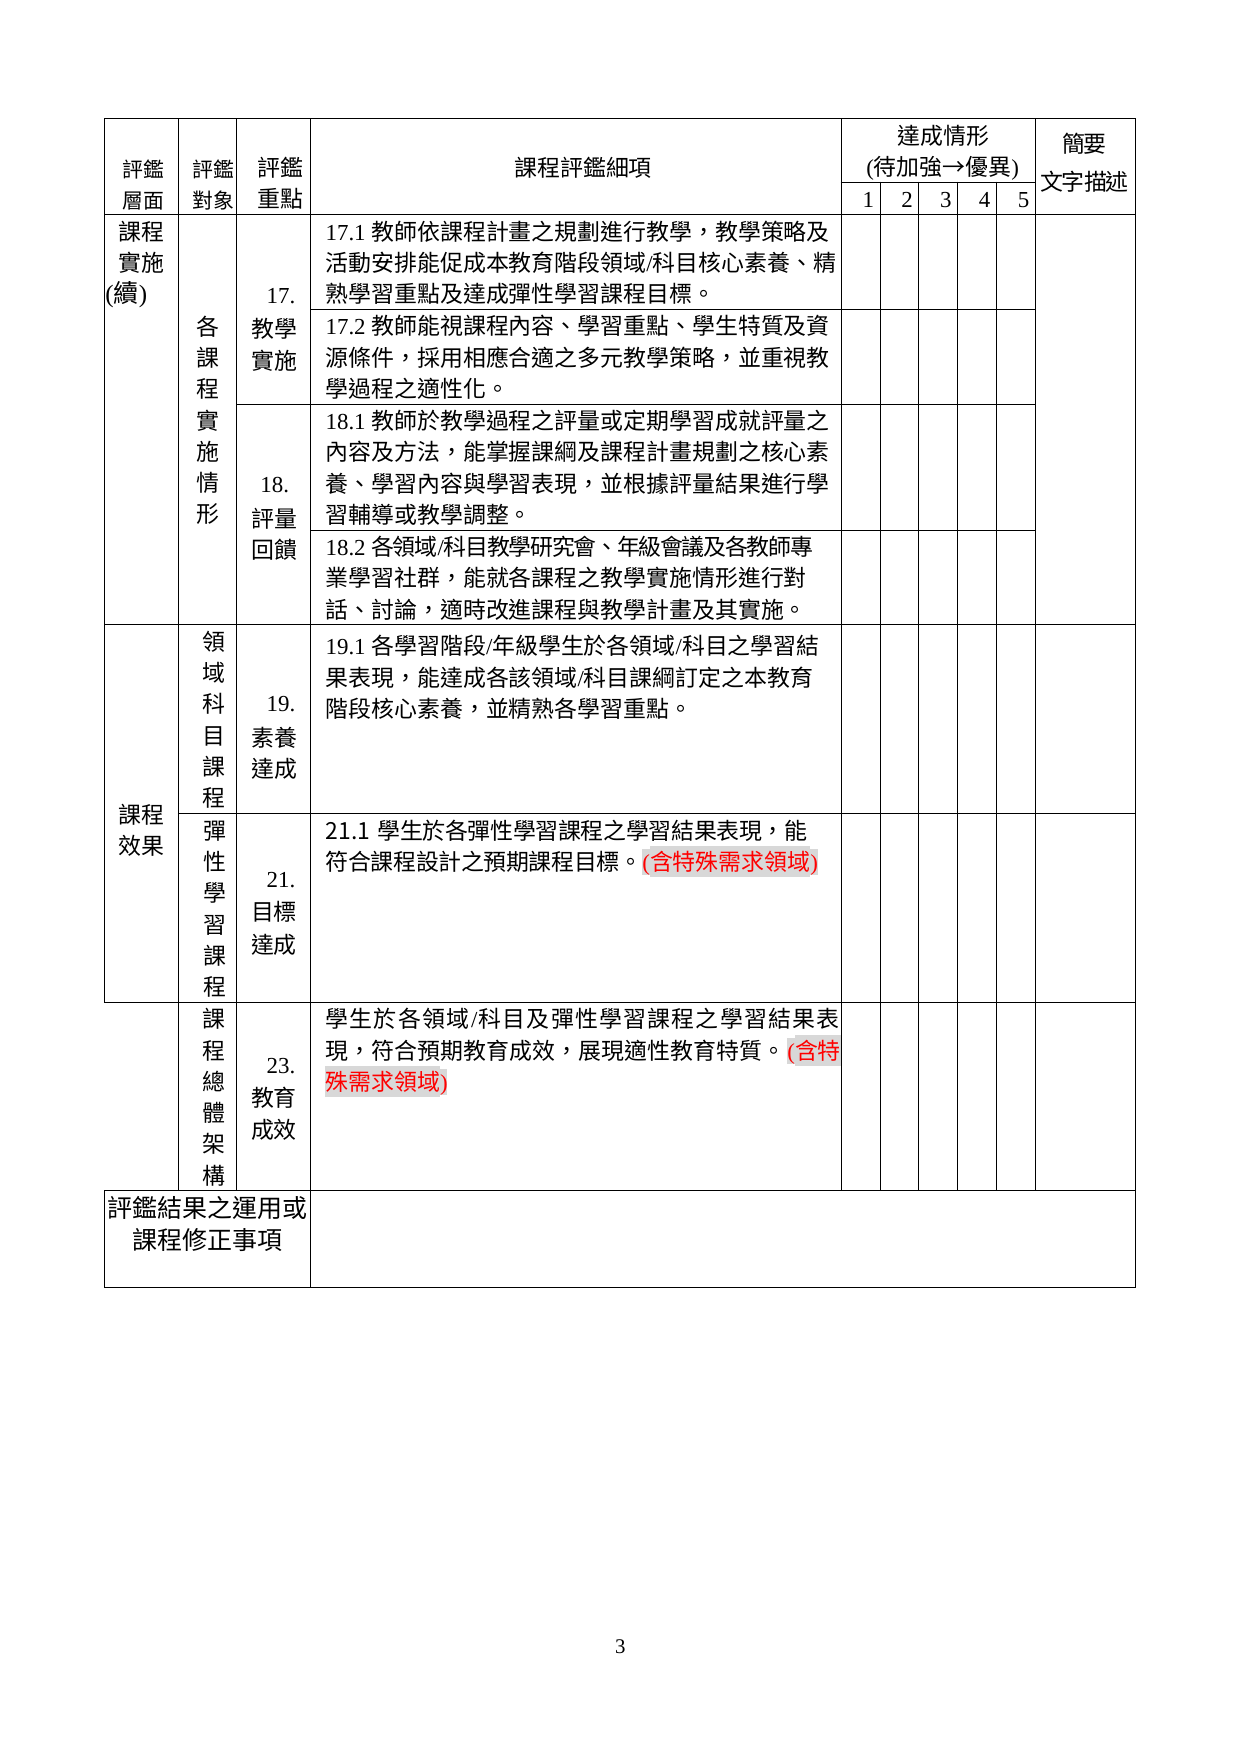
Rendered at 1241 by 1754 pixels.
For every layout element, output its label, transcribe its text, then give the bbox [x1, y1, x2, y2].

table_cell 3 [919, 183, 957, 214]
table_cell [958, 1003, 996, 1190]
table_cell [1036, 625, 1135, 813]
table_cell [997, 814, 1035, 1002]
table_cell 評鑑結果之運用或 課程修正事項 [105, 1191, 310, 1287]
table_cell 17.1 教師依課程計畫之規劃進行教學，教學策略及活動安排能促成本教育階段領域/科目核心素養、精熟學習重點及達成彈性學習課程目標。 [311, 215, 841, 309]
table_cell [1036, 1003, 1135, 1190]
table_header 評鑑對象 [179, 119, 236, 214]
table_cell [919, 215, 957, 309]
table_cell [919, 1003, 957, 1190]
table_cell [842, 531, 880, 624]
table_cell 課程 實施 (續) [105, 215, 178, 624]
table_cell 各 課 程 實 施 情 形 [179, 215, 236, 624]
table_cell [842, 215, 880, 309]
table_cell 學生於各領域/科目及彈性學習課程之學習結果表現，符合預期教育成效，展現適性教育特質。(含特殊需求領域) [311, 1003, 841, 1190]
table_cell 彈性學習課程 [179, 814, 236, 1002]
table_cell [997, 1003, 1035, 1190]
table_cell 17. 教學實施 [237, 215, 310, 403]
table_cell 領域 科目課程 [179, 625, 236, 813]
table_header 簡要 文字描述 [1036, 119, 1135, 214]
table_cell 17.2 教師能視課程內容、學習重點、學生特質及資源條件，採用相應合適之多元教學策略，並重視教學過程之適性化。 [311, 310, 841, 403]
table_cell [997, 405, 1035, 529]
table_header 評鑑層面 [105, 119, 178, 214]
table_cell [881, 625, 918, 813]
table_cell [842, 814, 880, 1002]
table_cell 23. 教育 成效 [237, 1003, 310, 1190]
table_cell 4 [958, 183, 996, 214]
table_cell 學生於各彈性學習課程之學習結果表現，能符合課程設計之預期課程目標。(含特殊需求領域) [311, 814, 841, 1002]
table_cell [842, 625, 880, 813]
table_header 課程評鑑細項 [311, 119, 841, 214]
table_cell [997, 531, 1035, 624]
table_cell [997, 310, 1035, 403]
table_cell 19.1 各學習階段/年級學生於各領域/科目之學習結果表現，能達成各該領域/科目課綱訂定之本教育階段核心素養，並精熟各學習重點。 [311, 625, 841, 813]
table_cell [958, 405, 996, 529]
table_cell [919, 405, 957, 529]
table_cell [919, 310, 957, 403]
table_cell 18. 評量 回饋 [237, 405, 310, 624]
table_cell [1036, 814, 1135, 1002]
table_cell [881, 405, 918, 529]
table_cell [842, 405, 880, 529]
table_cell 2 [881, 183, 918, 214]
table_cell [958, 625, 996, 813]
table_cell [958, 531, 996, 624]
table_cell 21. 目標 達成 [237, 814, 310, 1002]
table_cell [881, 814, 918, 1002]
table_cell [842, 1003, 880, 1190]
table_header 評鑑重點 [237, 119, 310, 214]
table_cell [919, 625, 957, 813]
table_cell [311, 1191, 1135, 1287]
table_cell [919, 814, 957, 1002]
table_cell [881, 215, 918, 309]
table_cell 1 [842, 183, 880, 214]
table_cell [997, 215, 1035, 309]
table_header 達成情形 (待加強→優異) [842, 119, 1035, 182]
table_cell 5 [997, 183, 1035, 214]
table_cell 19. 素養達成 [237, 625, 310, 813]
table_cell [958, 215, 996, 309]
table_cell [958, 814, 996, 1002]
table_cell [958, 310, 996, 403]
table_cell 課程 效果 [105, 625, 178, 1002]
table_cell [842, 310, 880, 403]
table_cell [1036, 215, 1135, 624]
table_cell [997, 625, 1035, 813]
table_cell 18.1 教師於教學過程之評量或定期學習成就評量之內容及方法，能掌握課綱及課程計畫規劃之核心素養、學習內容與學習表現，並根據評量結果進行學習輔導或教學調整。 [311, 405, 841, 529]
table_cell [881, 531, 918, 624]
table_cell [881, 1003, 918, 1190]
table_cell 課程總體架構 [179, 1003, 236, 1190]
table_cell 18.2 各領域/科目教學研究會、年級會議及各教師專 業學習社群，能就各課程之教學實施情形進行對話、討論，適時改進課程與教學計畫及其實施。 [311, 531, 841, 624]
table_cell [881, 310, 918, 403]
table_cell [919, 531, 957, 624]
